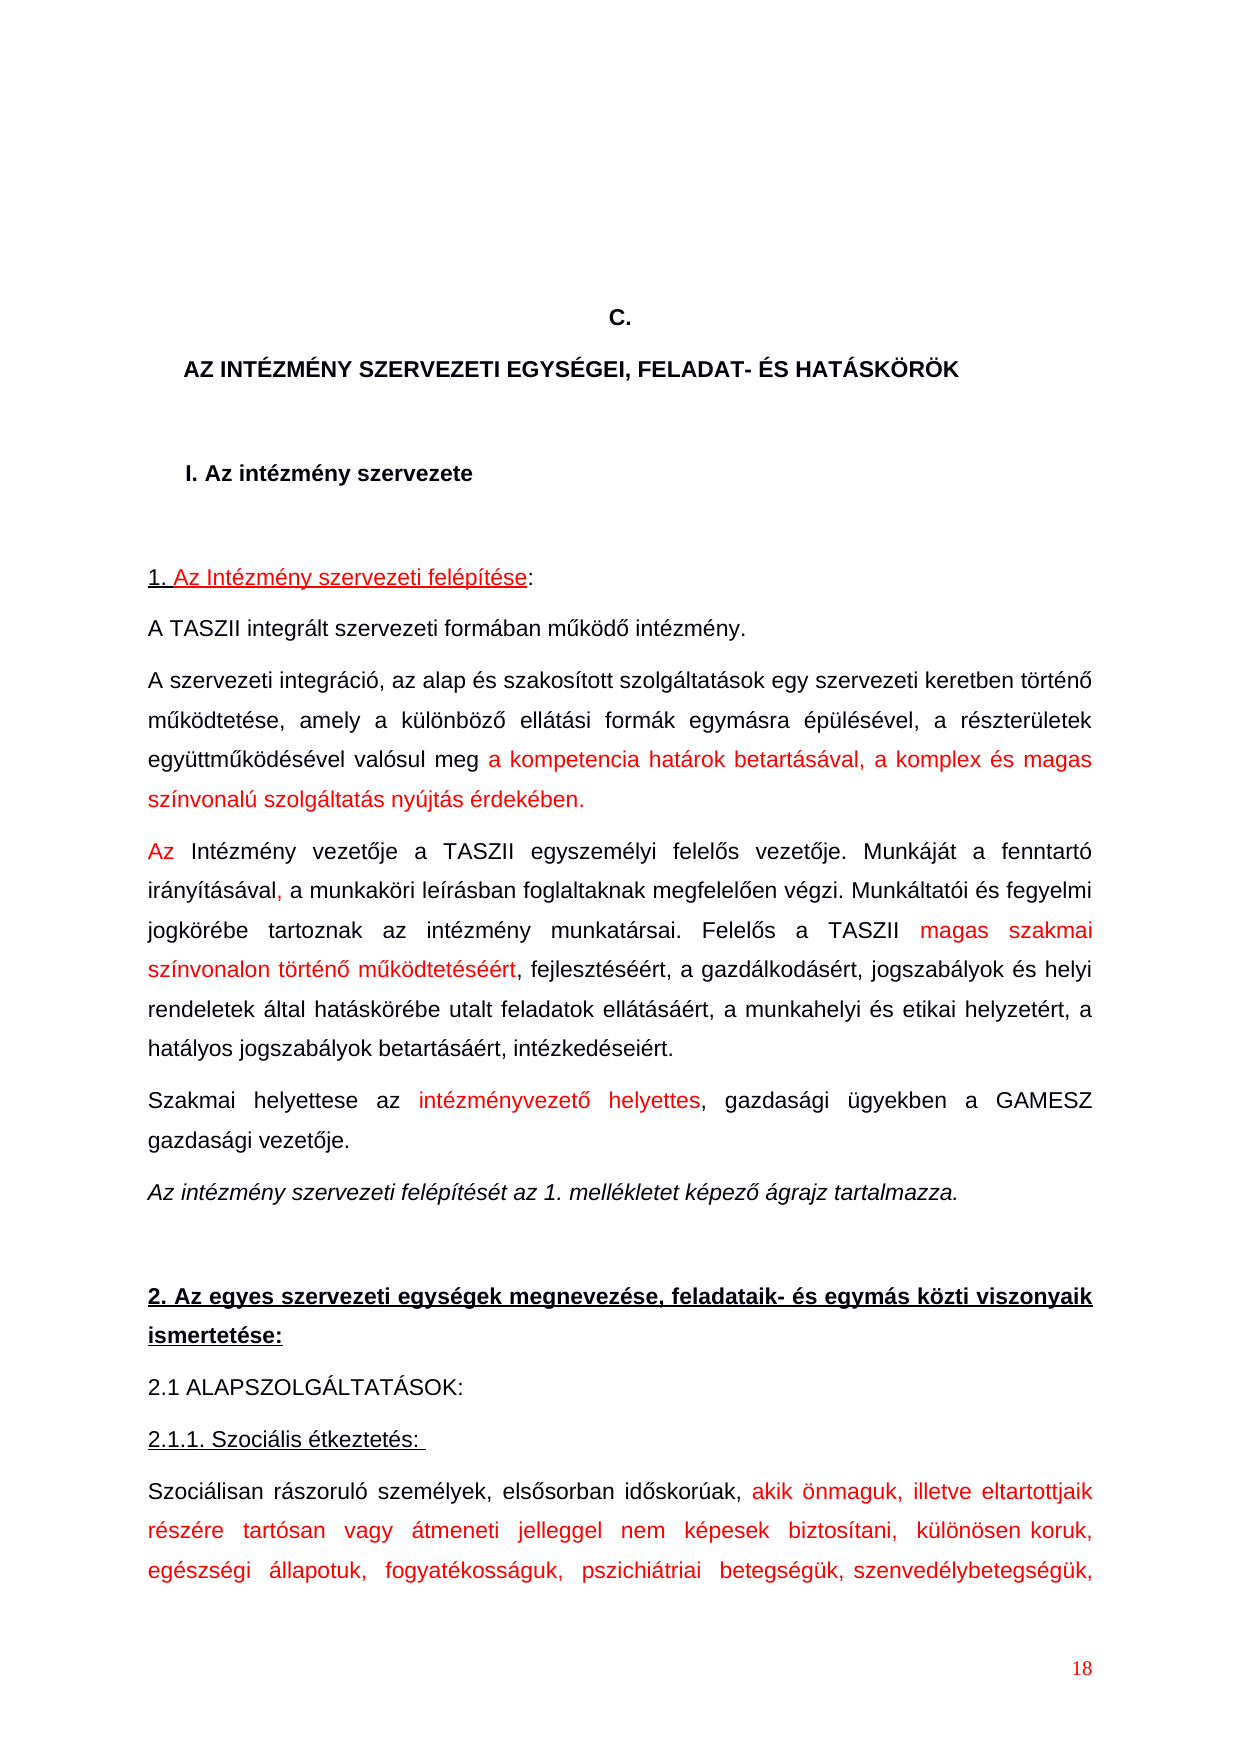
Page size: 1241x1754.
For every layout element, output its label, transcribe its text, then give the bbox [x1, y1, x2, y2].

text Az intézmény szervezeti felépítését az 1. mellékletet képező ágrajz tartalmazza. [148, 1179, 1093, 1205]
text C. [148, 303, 1093, 330]
text 2.1 ALAPSZOLGÁLTATÁSOK: [148, 1374, 1093, 1400]
text A szervezeti integráció, az alap és szakosított szolgáltatások egy szervezeti keretben történő működtetése, amely a különböző ellátási formák egymásra épülésével, a részterületek együttműködésével valósul meg a kompetencia határok betartásával, a komplex és magas színvonalú szolgáltatás nyújtás érdekében. [148, 667, 1093, 812]
text A TASZII integrált szervezeti formában működő intézmény. [148, 615, 1093, 642]
text 1. Az Intézmény szervezeti felépítése: [148, 563, 1093, 590]
text Szakmai helyettese az intézményvezető helyettes, gazdasági ügyekben a GAMESZ gazdasági vezetője. [148, 1087, 1093, 1153]
text I. Az intézmény szervezete [185, 459, 1093, 486]
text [148, 1478, 1093, 1583]
text 2. Az egyes szervezeti egységek megnevezése, feladataik- és egymás közti viszonyaik ismertetése: [148, 1307, 1093, 1348]
text Az Intézmény vezetője a TASZII egyszemélyi felelős vezetője. Munkáját a fenntartó irányításával, a munkaköri leírásban foglaltaknak megfelelően végzi. Munkáltatói és fegyelmi jogkörébe tartoznak az intézmény munkatársai. Felelős a TASZII magas szakmai színvonalon történő működtetéséért, fejlesztéséért, a gazdálkodásért, jogszabályok és helyi rendeletek által hatáskörébe utalt feladatok ellátásáért, a munkahelyi és etikai helyzetért, a hatályos jogszabályok betartásáért, intézkedéseiért. [148, 838, 1093, 1062]
text 2.1.1. Szociális étkeztetés: [148, 1426, 1093, 1452]
text 2. Az egyes szervezeti egységek megnevezése, feladataik- és egymás közti viszonyaik ismertetése: [148, 1283, 1093, 1305]
text AZ INTÉZMÉNY SZERVEZETI EGYSÉGEI, FELADAT- ÉS HATÁSKÖRÖK [183, 356, 1093, 382]
